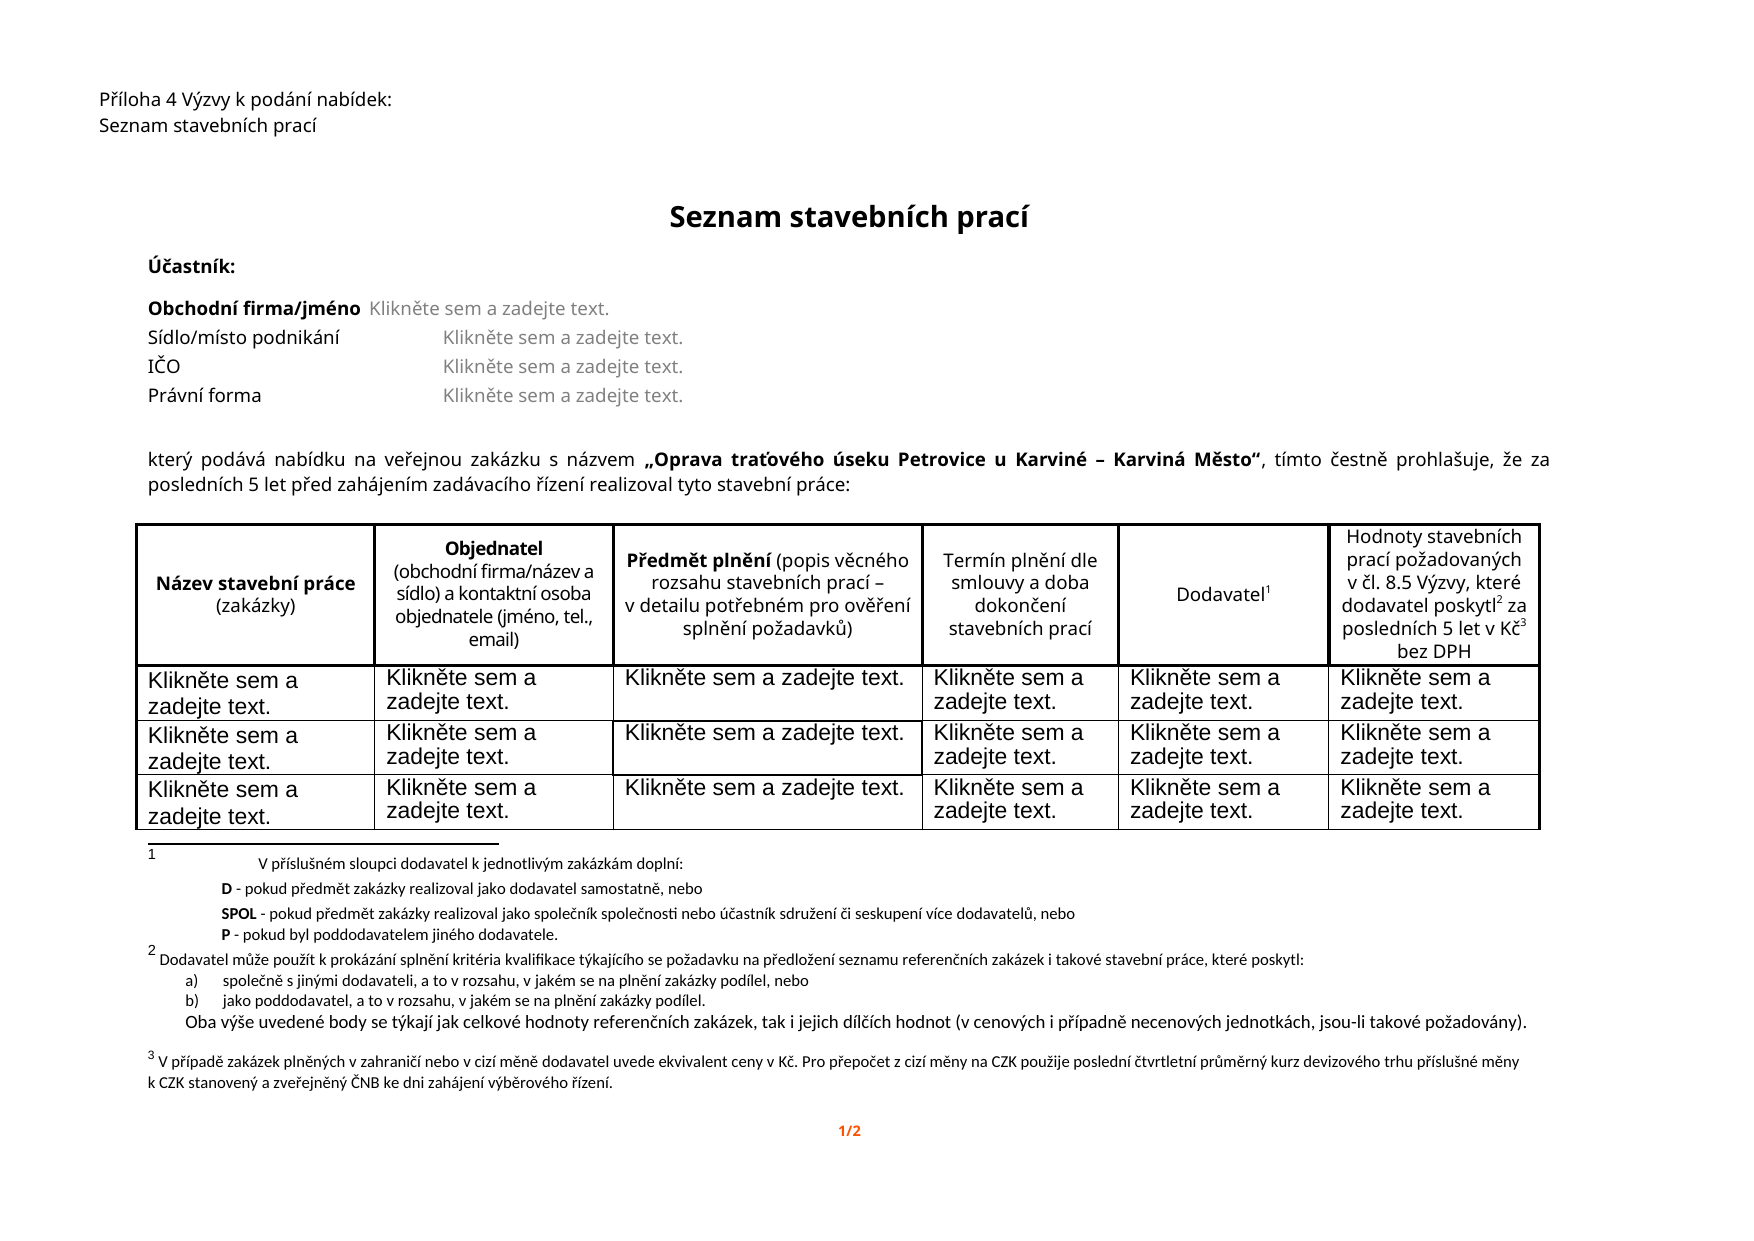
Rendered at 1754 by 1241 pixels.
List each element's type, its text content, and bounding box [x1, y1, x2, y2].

table_header Termín plnění dle smlouvy a doba dokončení stavebních prací [924, 526, 1117, 664]
text Sídlo/místo podnikání [148, 321, 1551, 350]
table_header Dodavatel [1120, 526, 1327, 664]
text Obchodní firma/jméno [148, 292, 1551, 321]
table_header Předmět plnění (popis věcného rozsahu stavebních prací – v detailu potřebném pro ověření splnění požadavků) [615, 526, 921, 664]
text který podává nabídku na veřejnou zakázku s názvem „Oprava traťového úseku Petrovice u Karviné – Karviná Město“, tímto čestně prohlašuje, že za posledních 5 let před zahájením zadávacího řízení realizoval tyto stavební práce: [148, 446, 1551, 497]
text Účastník: [148, 249, 1551, 279]
text IČO [148, 350, 1551, 379]
text Právní forma [148, 379, 1551, 408]
table_header Název stavební práce (zakázky) [138, 526, 373, 664]
table_header Hodnoty stavebních prací požadovaných v čl. 8.5 Výzvy, které dodavatel poskytl za posledních 5 let v Kč bez DPH [1331, 526, 1538, 664]
table_header Objednatel (obchodní firma/název a sídlo) a kontaktní osoba objednatele (jméno, tel., email) [376, 526, 612, 664]
title Seznam stavebních prací [148, 196, 1551, 236]
